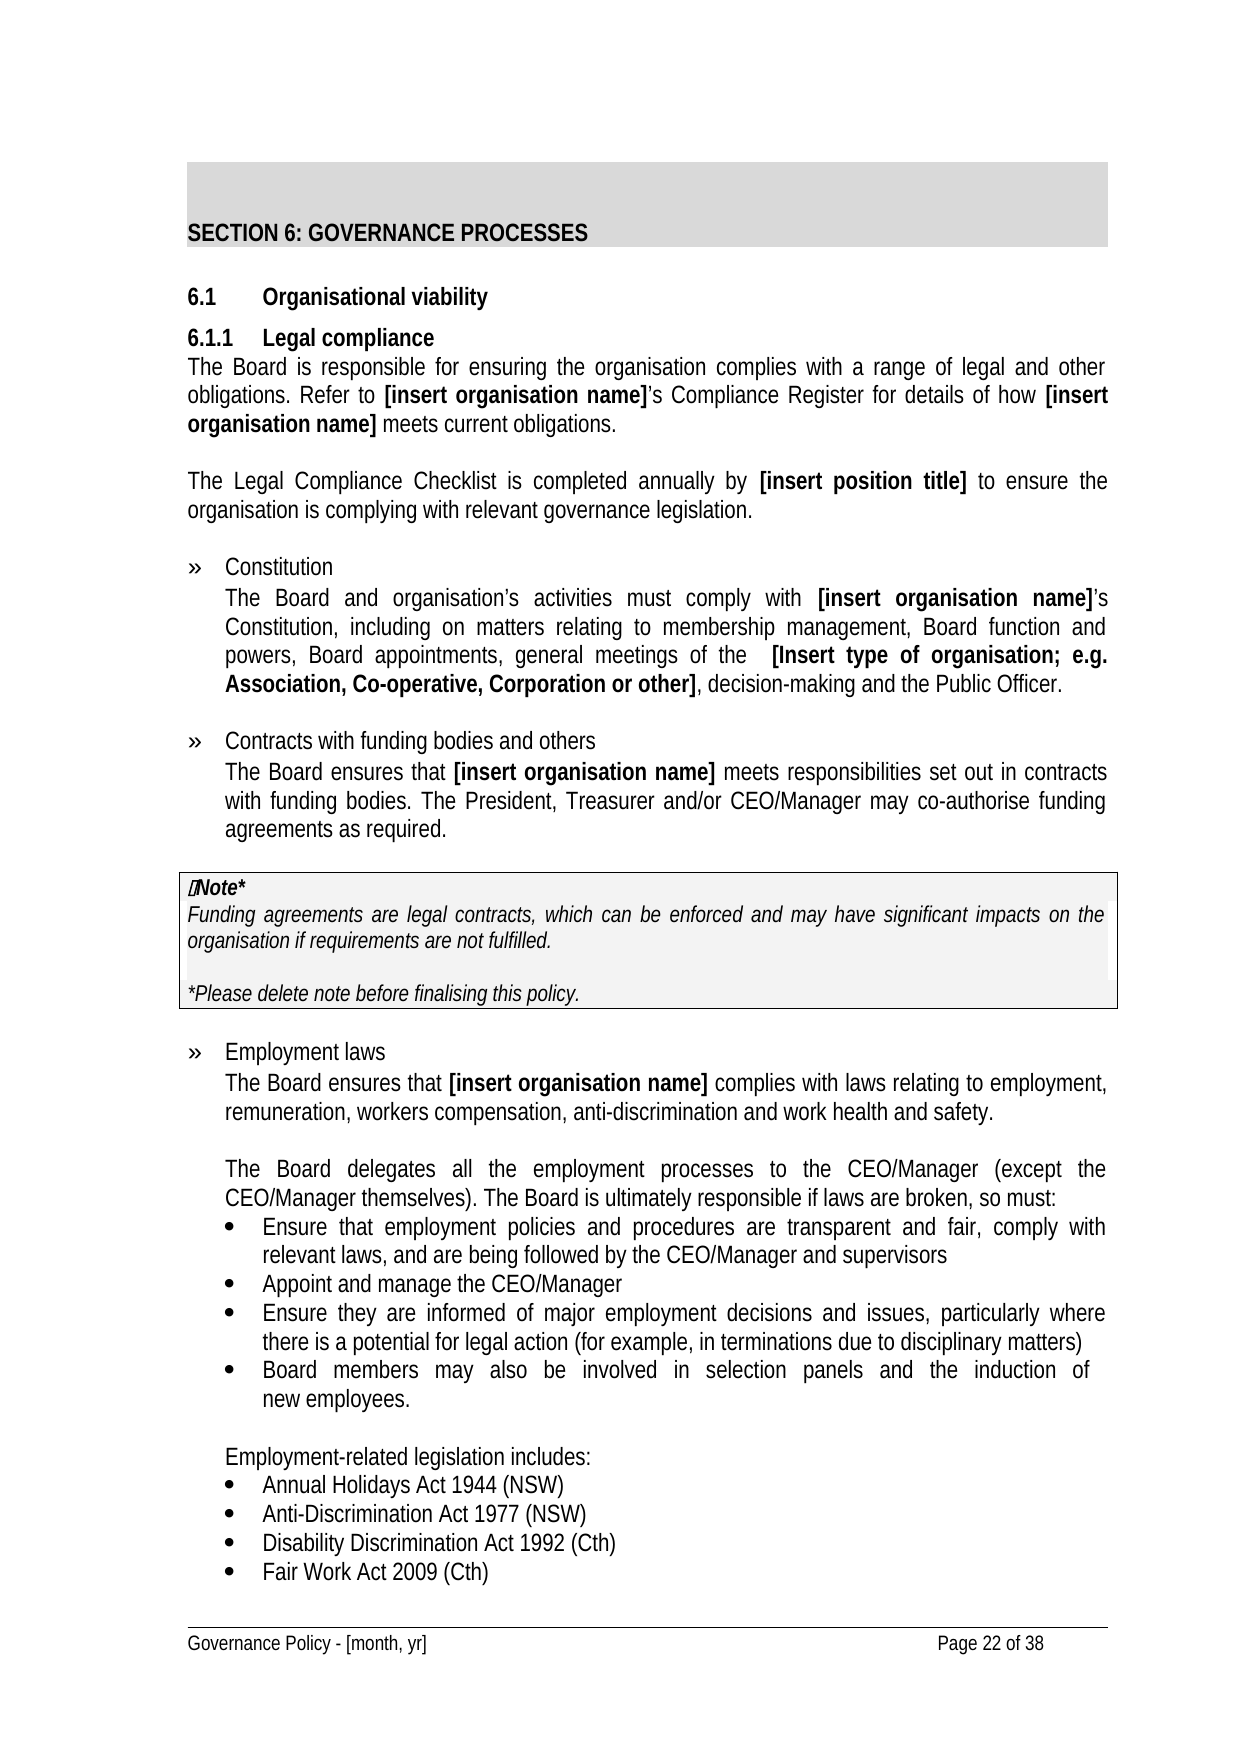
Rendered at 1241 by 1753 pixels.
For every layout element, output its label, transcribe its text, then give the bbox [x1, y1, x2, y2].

subtitle 6.1.1 Legal compliance [187, 323, 1108, 351]
text *Please delete note before finalising this policy. [180, 977, 1117, 1008]
list Annual Holidays Act 1944 (NSW) [225, 1470, 1108, 1499]
list Ensure that employment policies and procedures are transparent and fair, comply with relevant laws, and are being followed by the CEO/Manager and supervisors [225, 1211, 1108, 1269]
text The Board delegates all the employment processes to the CEO/Manager (except the CEO/Manager themselves). The Board is ultimately responsible if laws are broken, so must: [225, 1154, 1108, 1211]
list Constitution [187, 552, 1108, 583]
text The Board ensures that [insert organisation name] meets responsibilities set out in contracts with funding bodies. The President, Treasurer and/or CEO/Manager may co-authorise funding agreements as required. [225, 757, 1108, 843]
list Appoint and manage the CEO/Manager [225, 1269, 1108, 1298]
subtitle SECTION 6: GOVERNANCE PROCESSES [187, 218, 1108, 247]
list Fair Work Act 2009 (Cth) [225, 1557, 1108, 1586]
list Ensure they are informed of major employment decisions and issues, particularly where there is a potential for legal action (for example, in terminations due to disciplinary matters) [225, 1298, 1108, 1355]
list Employment laws [187, 1037, 1108, 1068]
list The Board and organisation’s activities must comply with [insert organisation name]’s Constitution, including on matters relating to membership management, Board function and powers, Board appointments, general meetings of the [Insert type of organisation; e.g. Association, Co-operative, Corporation or other], decision-making and the Public Officer. [225, 583, 1108, 697]
list Contracts with funding bodies and others [187, 726, 1108, 757]
text The Board ensures that [insert organisation name] complies with laws relating to employment, remuneration, workers compensation, anti-discrimination and work health and safety. [225, 1068, 1108, 1126]
text The Board is responsible for ensuring the organisation complies with a range of legal and other obligations. Refer to [insert organisation name]’s Compliance Register for details of how [insert organisation name] meets current obligations. [187, 351, 1108, 437]
text Funding agreements are legal contracts, which can be enforced and may have significant impacts on the organisation if requirements are not fulfilled. [187, 901, 1108, 953]
text Note* [180, 873, 1117, 901]
list Anti-Discrimination Act 1977 (NSW) [225, 1499, 1108, 1528]
text Employment-related legislation includes: [225, 1441, 1108, 1470]
text The Legal Compliance Checklist is completed annually by [insert position title] to ensure the organisation is complying with relevant governance legislation. [187, 466, 1108, 523]
list Board members may also be involved in selection panels and the induction of new employees. [225, 1355, 1108, 1413]
subtitle 6.1 Organisational viability [187, 282, 1108, 310]
list Disability Discrimination Act 1992 (Cth) [225, 1528, 1108, 1557]
